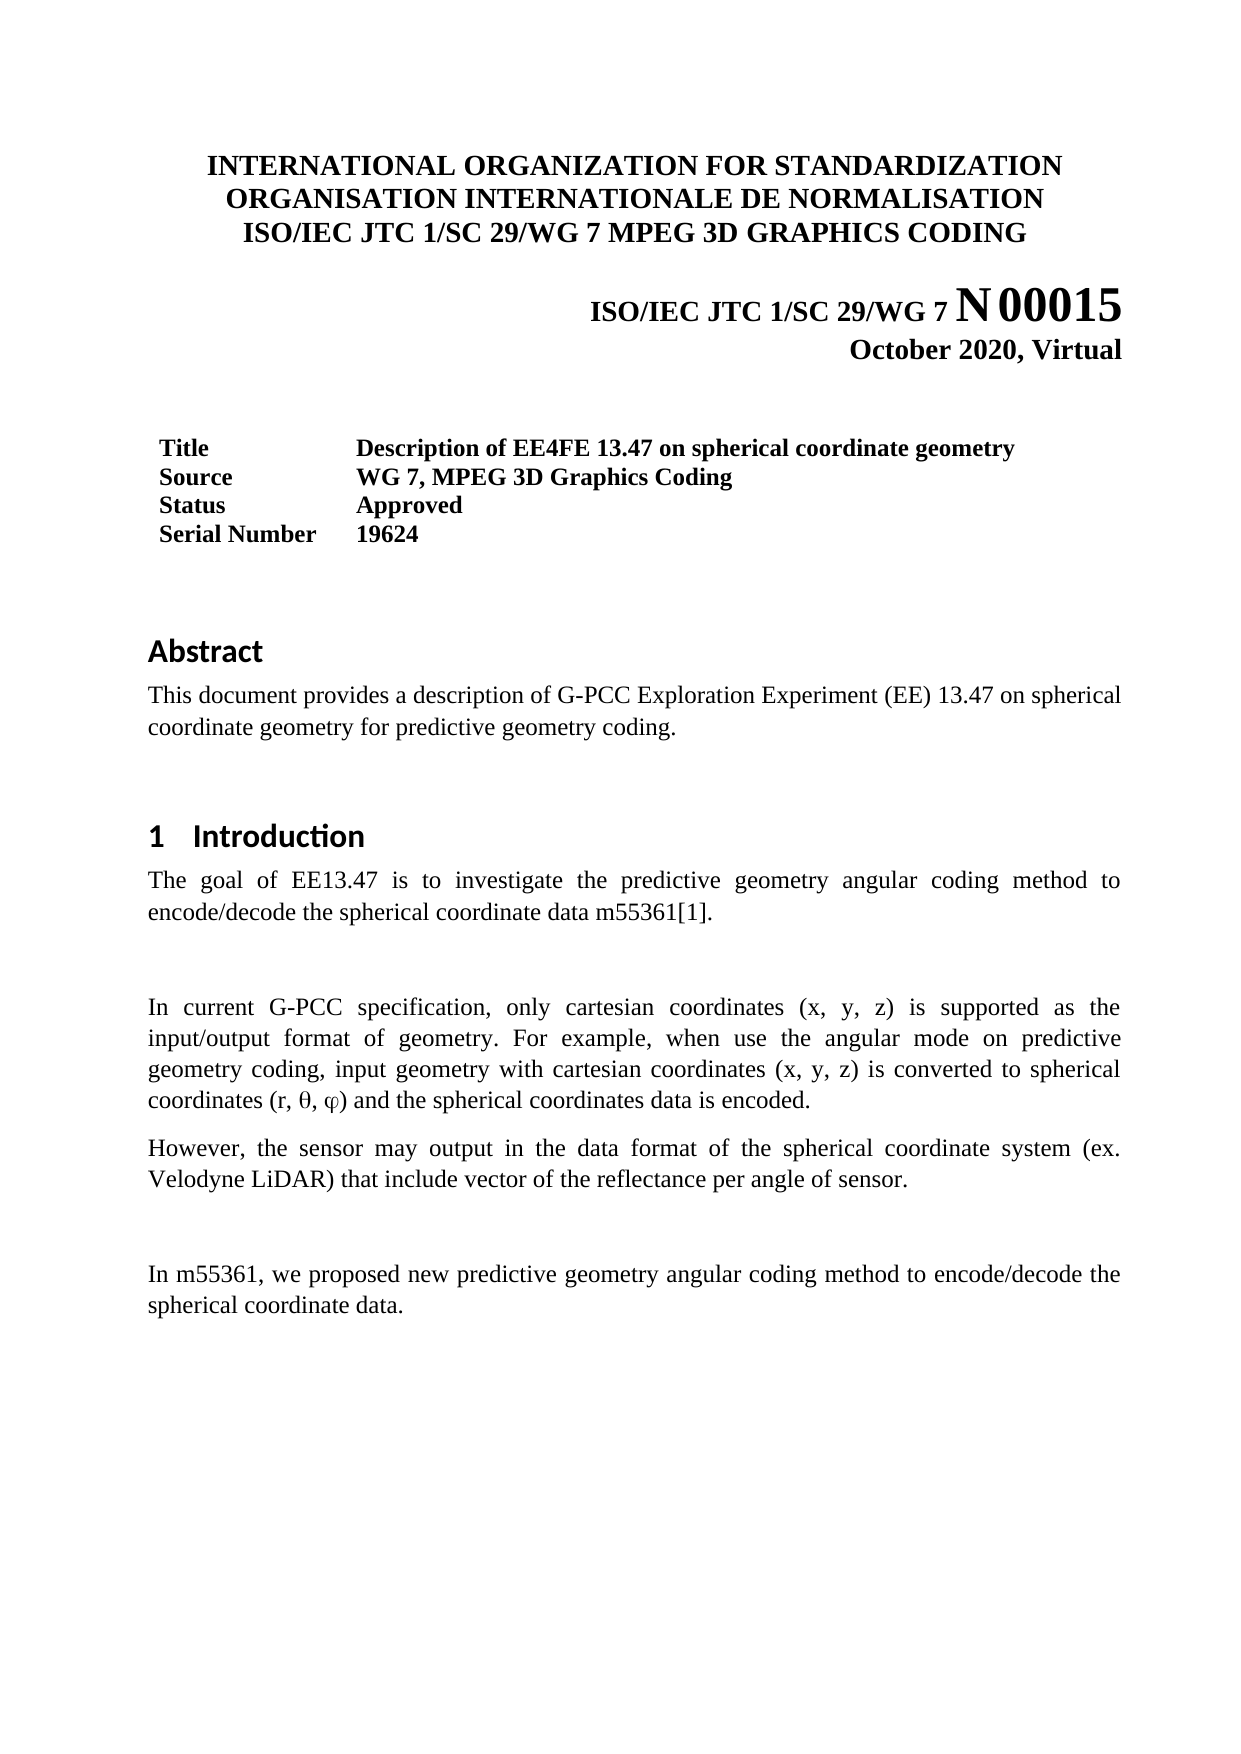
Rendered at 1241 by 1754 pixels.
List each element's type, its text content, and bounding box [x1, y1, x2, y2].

subtitle Introduction [148, 815, 1122, 856]
text INTERNATIONAL ORGANIZATION FOR STANDARDIZATION [148, 148, 1122, 181]
table_header Description of EE4FE 13.47 on spherical coordinate geometry [345, 433, 1207, 462]
text However, the sensor may output in the data format of the spherical coordinate system (ex. Velodyne LiDAR) that include vector of the reflectance per angle of sensor. [148, 1133, 1122, 1193]
text This document provides a description of G-PCC Exploration Experiment (EE) 13.47 on spherical coordinate geometry for predictive geometry coding. [148, 681, 1122, 740]
text In m55361, we proposed new predictive geometry angular coding method to encode/decode the spherical coordinate data. [148, 1259, 1122, 1319]
subtitle Abstract [148, 630, 1122, 671]
table_cell Serial Number [148, 519, 344, 548]
text October 2020, Virtual [148, 332, 1122, 366]
table_cell Approved [345, 490, 1207, 519]
text The goal of EE13.47 is to investigate the predictive geometry angular coding method to encode/decode the spherical coordinate data m55361[1]. [148, 866, 1122, 925]
table_cell Status [148, 490, 344, 519]
table_cell Source [148, 462, 344, 490]
table_cell 19624 [345, 519, 1207, 548]
table_header Title [148, 433, 344, 462]
text ORGANISATION INTERNATIONALE DE NORMALISATION [148, 181, 1122, 215]
text In current G-PCC specification, only cartesian coordinates (x, y, z) is supported as the input/output format of geometry. For example, when use the angular mode on predictive geometry coding, input geometry with cartesian coordinates (x, y, z) is converted to spherical coordinates (r, , ) and the spherical coordinates data is encoded. [148, 992, 1122, 1114]
table_cell WG 7, MPEG 3D Graphics Coding [345, 462, 1207, 490]
text ISO/IEC JTC 1/SC 29/WG 7 MPEG 3D Graphics Coding [148, 215, 1122, 248]
text ISO/IEC JTC 1/SC 29/WG 7 N 00015 [148, 275, 1122, 332]
